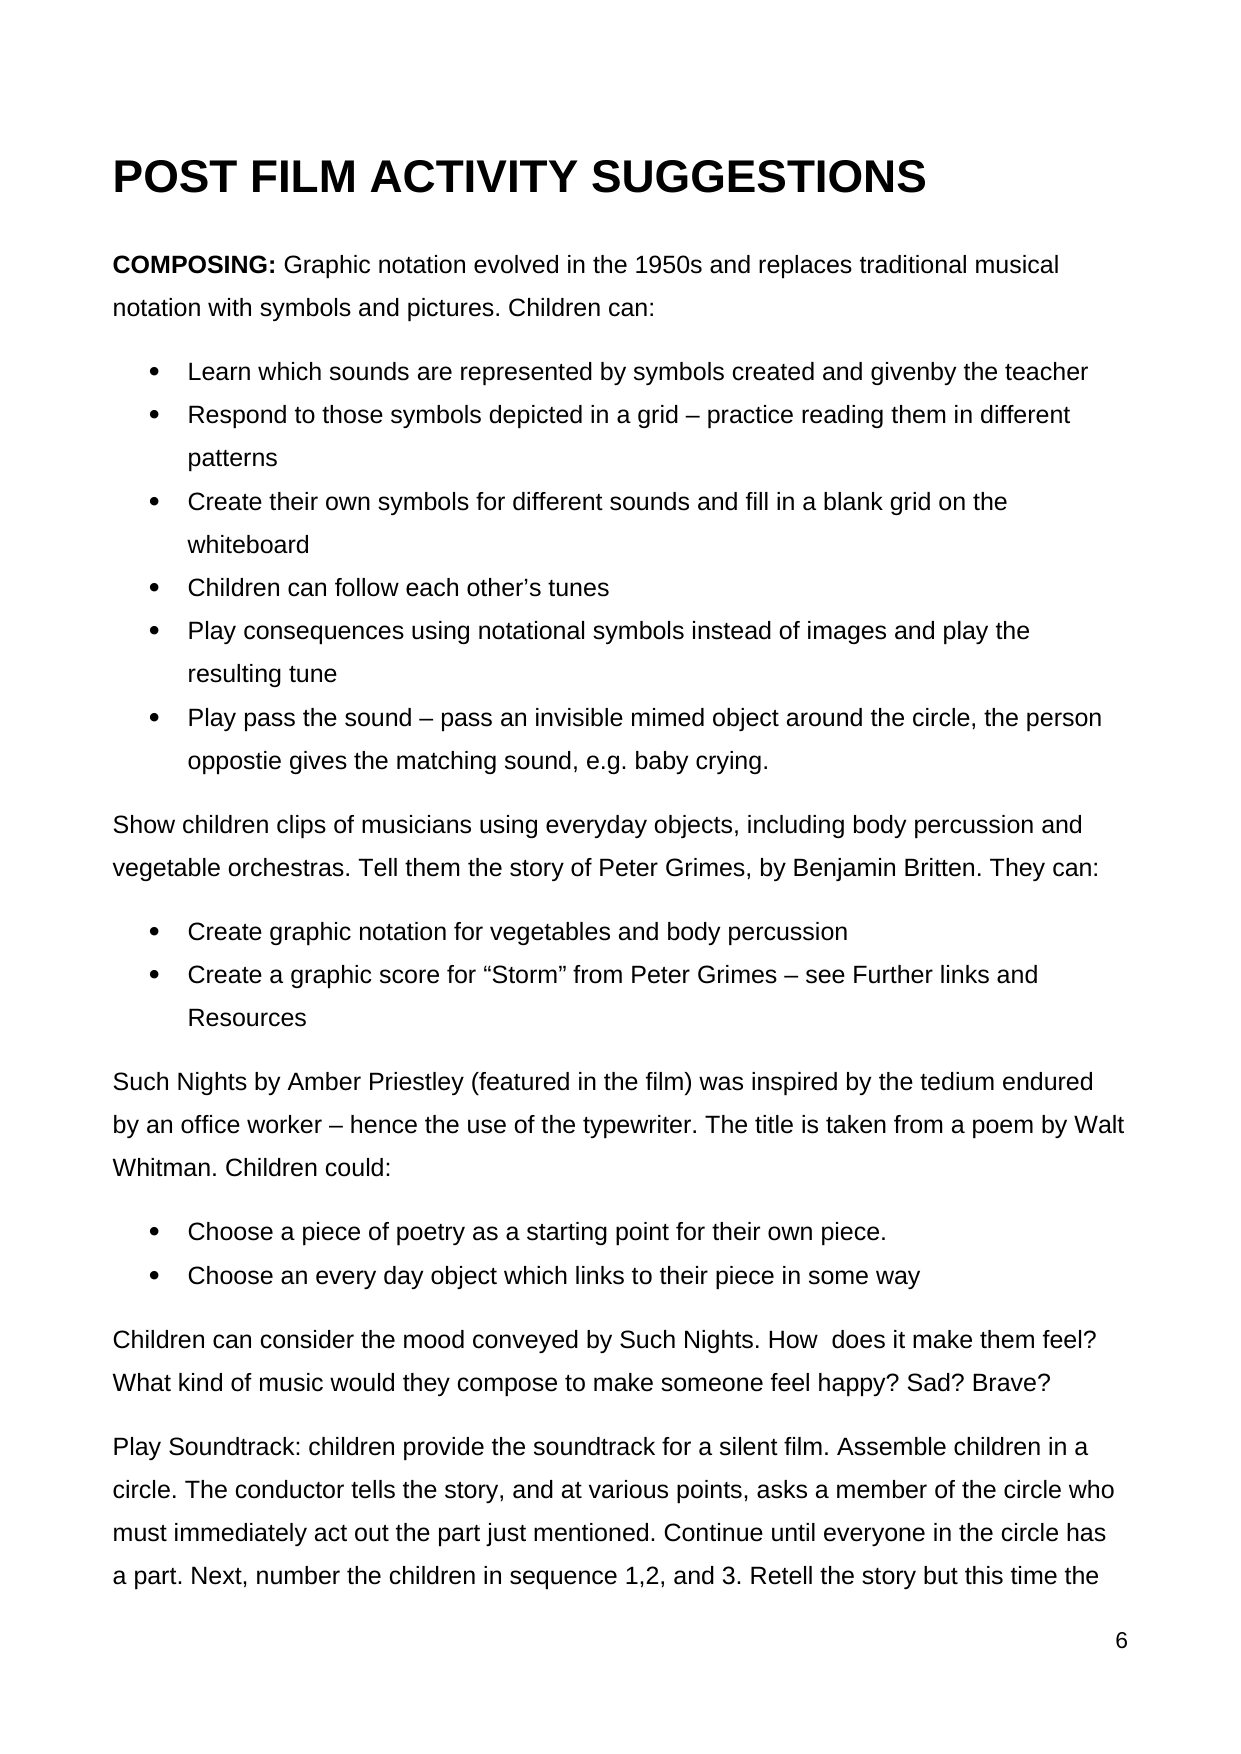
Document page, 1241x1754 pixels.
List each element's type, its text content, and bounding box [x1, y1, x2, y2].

list Respond to those symbols depicted in a grid – practice reading them in different patterns [150, 400, 1128, 472]
list Play pass the sound – pass an invisible mimed object around the circle, the person oppostie gives the matching sound, e.g. baby crying. [150, 702, 1128, 774]
list Create graphic notation for vegetables and body percussion [150, 917, 1128, 946]
list Play consequences using notational symbols instead of images and play the resulting tune [150, 616, 1128, 688]
list Create their own symbols for different sounds and fill in a blank grid on the whiteboard [150, 487, 1128, 558]
text POST FILM ACTIVITY SUGGESTIONS [112, 150, 1128, 203]
list Choose an every day object which links to their piece in some way [150, 1261, 1128, 1289]
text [112, 1432, 1128, 1590]
text Show children clips of musicians using everyday objects, including body percussion and vegetable orchestras. Tell them the story of Peter Grimes, by Benjamin Britten. They can: [112, 810, 1128, 882]
list Create a graphic score for “Storm” from Peter Grimes – see Further links and Resources [150, 960, 1128, 1032]
text COMPOSING: Graphic notation evolved in the 1950s and replaces traditional musical notation with symbols and pictures. Children can: [112, 250, 1128, 322]
list Choose a piece of poetry as a starting point for their own piece. [150, 1217, 1128, 1246]
list Learn which sounds are represented by symbols created and givenby the teacher [150, 357, 1128, 386]
text Children can consider the mood conveyed by Such Nights. How does it make them feel? What kind of music would they compose to make someone feel happy? Sad? Brave? [112, 1325, 1128, 1397]
text Such Nights by Amber Priestley (featured in the film) was inspired by the tedium endured by an office worker – hence the use of the typewriter. The title is taken from a poem by Walt Whitman. Children could: [112, 1067, 1128, 1182]
list Children can follow each other’s tunes [150, 573, 1128, 602]
